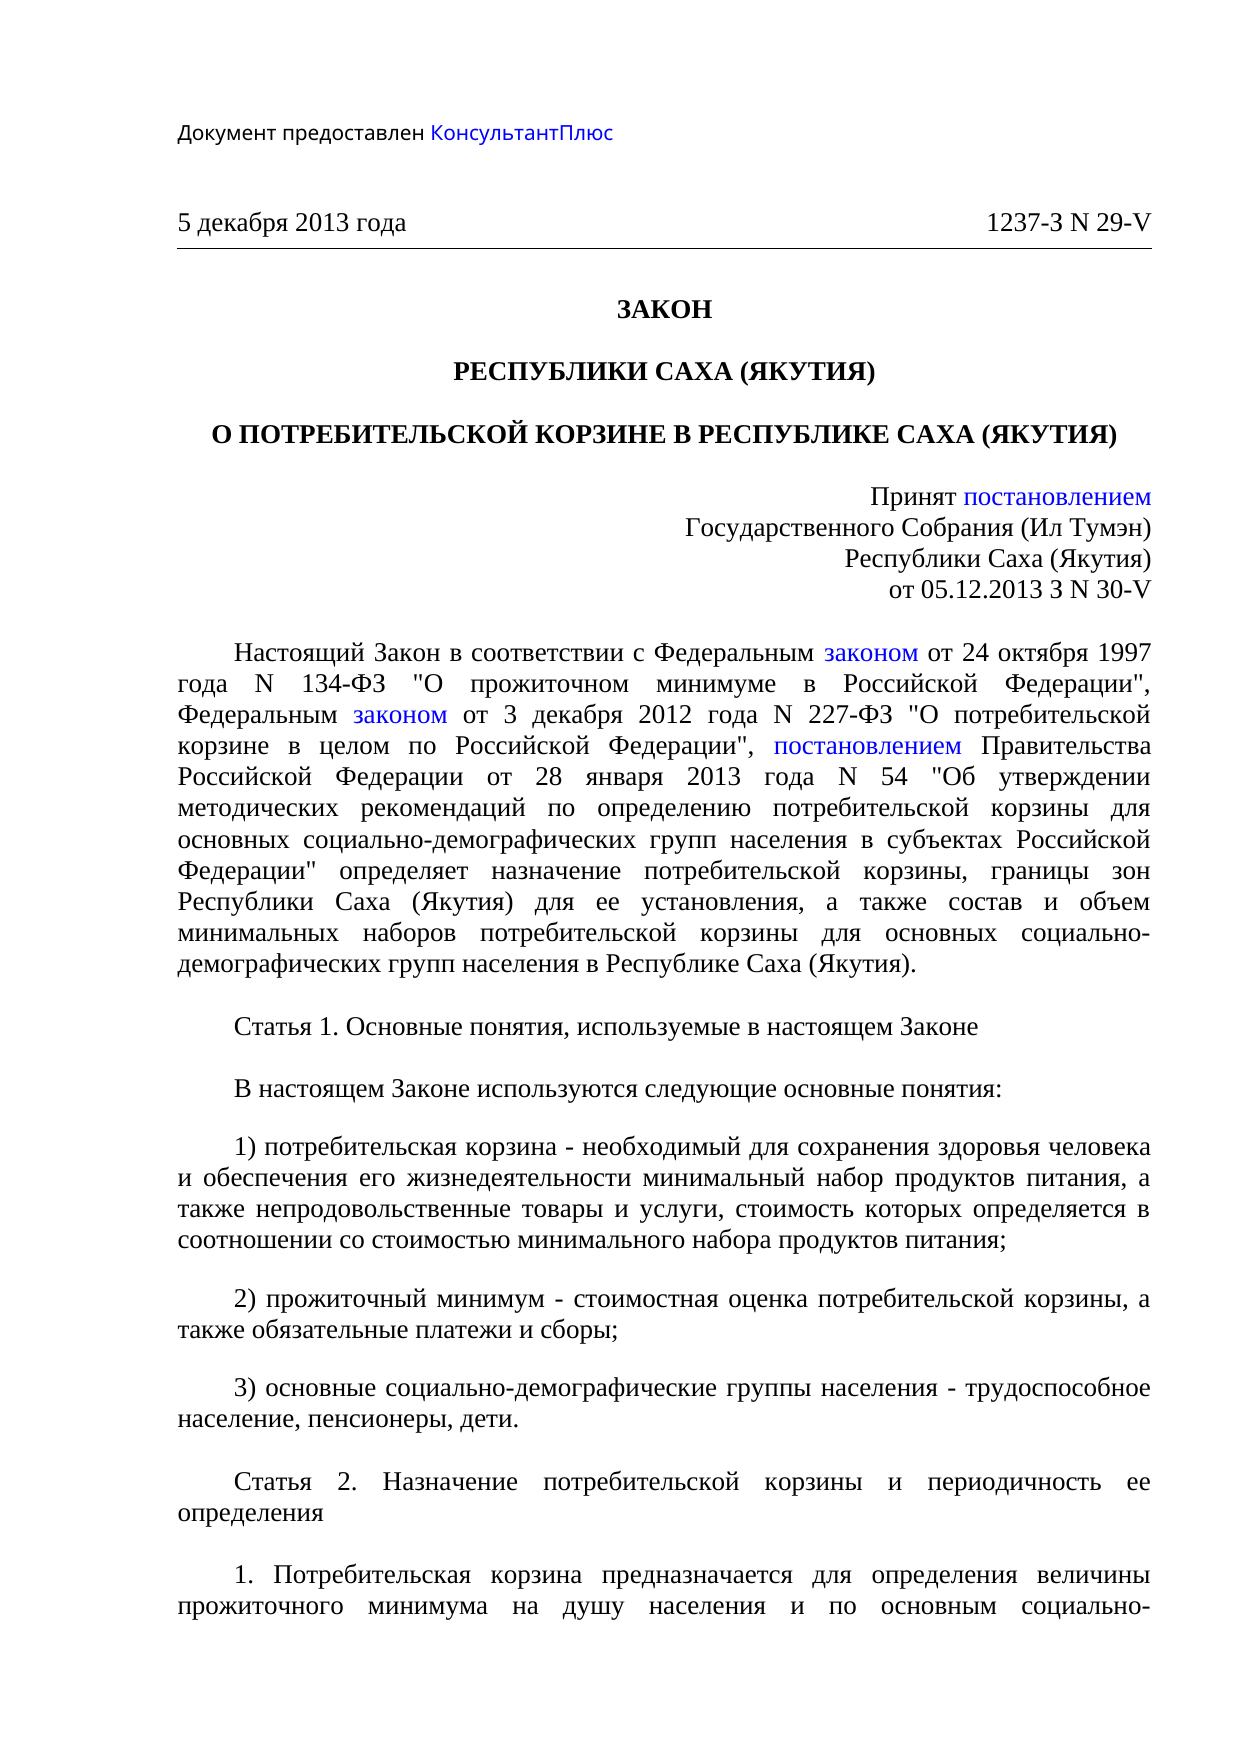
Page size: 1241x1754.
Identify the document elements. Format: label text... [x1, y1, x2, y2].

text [177, 1558, 1152, 1620]
text Настоящий Закон в соответствии с Федеральным законом от 24 октября 1997 года N 134-ФЗ "О прожиточном минимуме в Российской Федерации", Федеральным законом от 3 декабря 2012 года N 227-ФЗ "О потребительской корзине в целом по Российской Федерации", постановлением Правительства Российской Федерации от 28 января 2013 года N 54 "Об утверждении методических рекомендаций по определению потребительской корзины для основных социально-демографических групп населения в субъектах Российской Федерации" определяет назначение потребительской корзины, границы зон Республики Саха (Якутия) для ее установления, а также состав и объем минимальных наборов потребительской корзины для основных социально-демографических групп населения в Республике Саха (Якутия). [177, 636, 1152, 978]
text Статья 1. Основные понятия, используемые в настоящем Законе [177, 1009, 1152, 1041]
text Принят постановлением [177, 480, 1152, 511]
title О ПОТРЕБИТЕЛЬСКОЙ КОРЗИНЕ В РЕСПУБЛИКЕ САХА (ЯКУТИЯ) [177, 418, 1152, 449]
text В настоящем Законе используются следующие основные понятия: [177, 1072, 1152, 1103]
title Документ предоставлен КонсультантПлюс [177, 118, 1152, 175]
text 1) потребительская корзина - необходимый для сохранения здоровья человека и обеспечения его жизнедеятельности минимальный набор продуктов питания, а также непродовольственные товары и услуги, стоимость которых определяется в соотношении со стоимостью минимального набора продуктов питания; [177, 1130, 1152, 1255]
text от 05.12.2013 З N 30-V [177, 573, 1152, 605]
table_header 5 декабря 2013 года [177, 206, 664, 237]
title РЕСПУБЛИКИ САХА (ЯКУТИЯ) [177, 356, 1152, 387]
title ЗАКОН [177, 293, 1152, 324]
table_header 1237-З N 29-V [664, 206, 1152, 237]
text 2) прожиточный минимум - стоимостная оценка потребительской корзины, а также обязательные платежи и сборы; [177, 1282, 1152, 1344]
text Республики Саха (Якутия) [177, 542, 1152, 573]
text Статья 2. Назначение потребительской корзины и периодичность ее определения [177, 1464, 1152, 1527]
text 3) основные социально-демографические группы населения - трудоспособное население, пенсионеры, дети. [177, 1371, 1152, 1433]
text Государственного Собрания (Ил Тумэн) [177, 511, 1152, 542]
